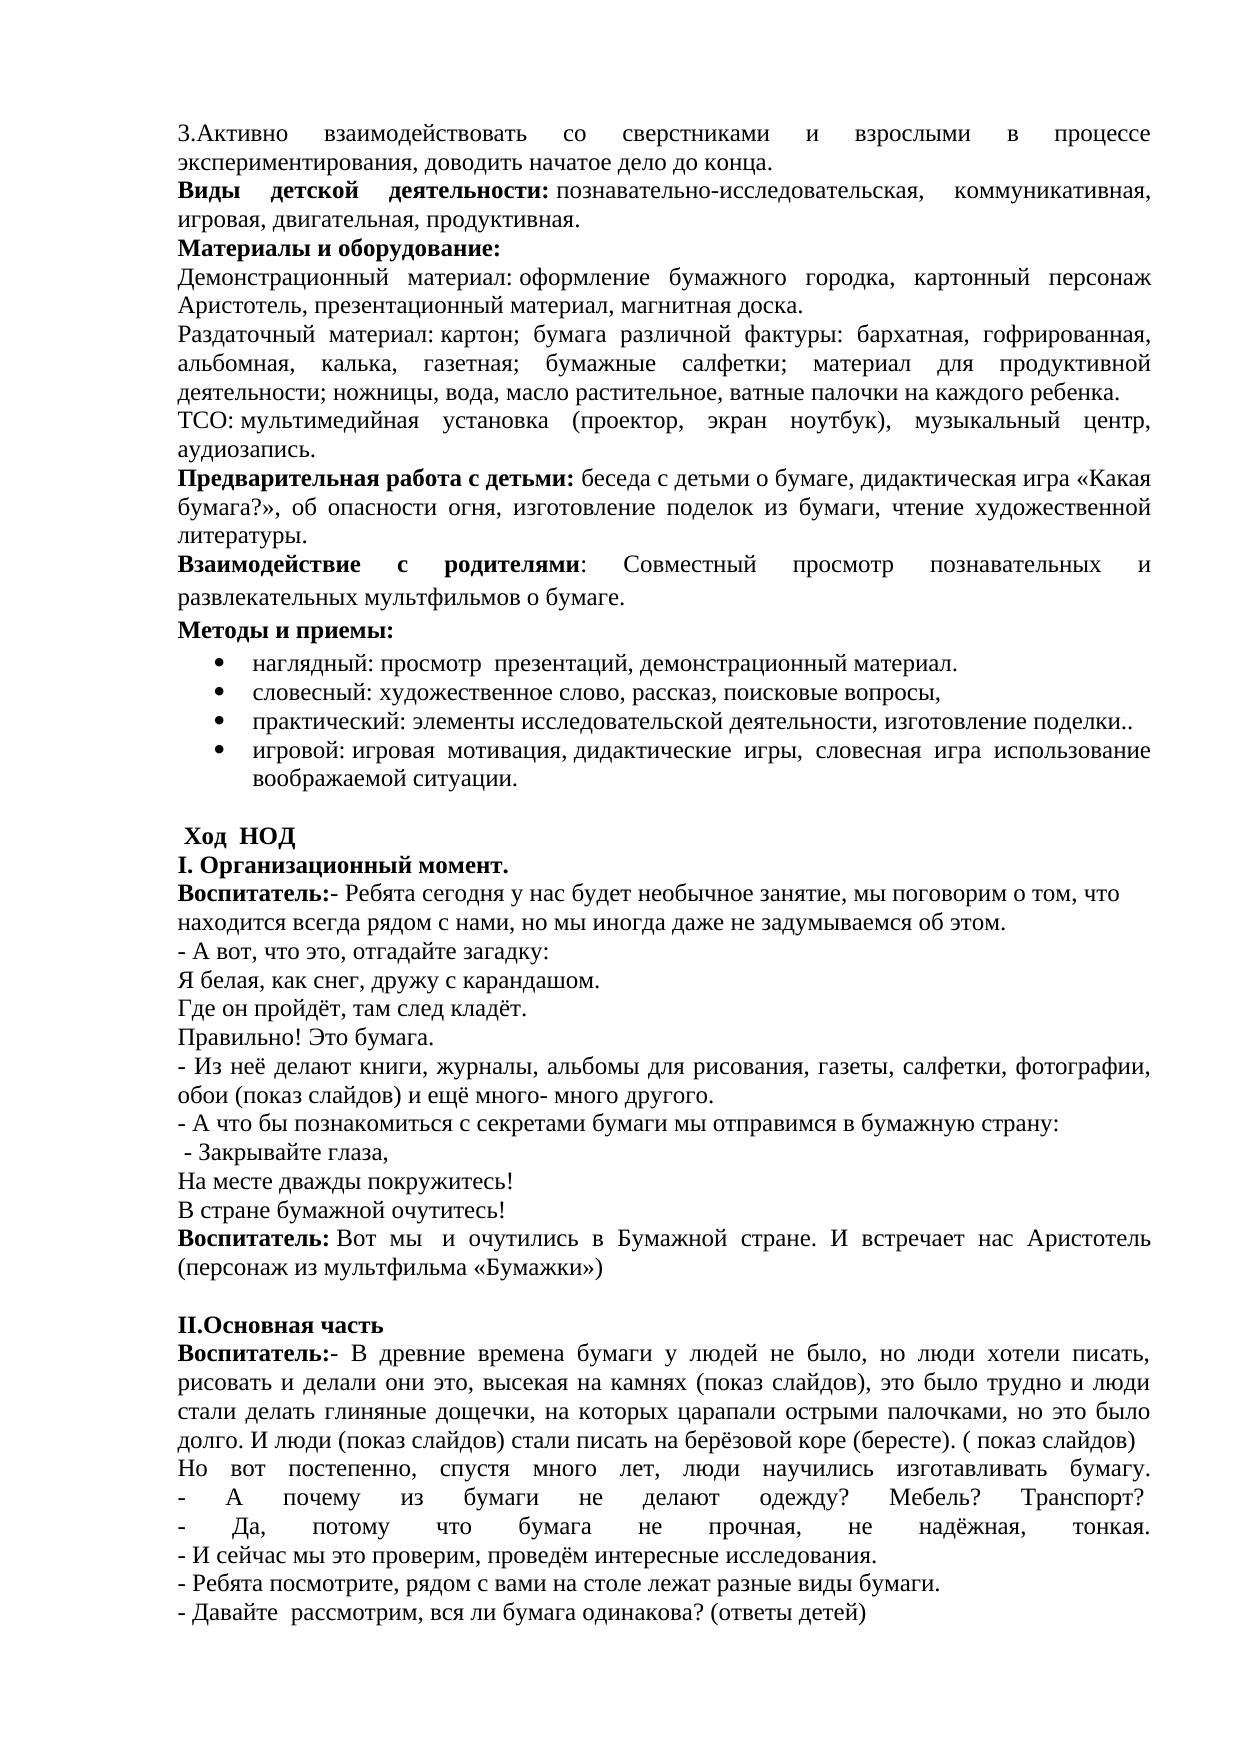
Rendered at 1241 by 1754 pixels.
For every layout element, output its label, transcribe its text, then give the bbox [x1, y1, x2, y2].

text Но вот постепенно, спустя много лет, люди научились изготавливать бумагу. - А почему из бумаги не делают одежду? Мебель? Транспорт? - Да, потому что бумага не прочная, не надёжная, тонкая. - И сейчас мы это проверим, проведём интересные исследования. [177, 1453, 1152, 1568]
list словесный: художественное слово, рассказ, поисковые вопросы, [215, 677, 1152, 706]
text II.Основная часть [177, 1310, 1152, 1338]
text - Из неё делают книги, журналы, альбомы для рисования, газеты, салфетки, фотографии, обои (показ слайдов) и ещё много- много другого. [177, 1051, 1152, 1108]
text Методы и приемы: [177, 615, 1152, 644]
text Взаимодействие с родителями: Совместный просмотр познавательных и развлекательных мультфильмов о бумаге. [177, 549, 1152, 611]
text На месте дважды покружитесь! [177, 1166, 1152, 1195]
text Воспитатель:- Ребята сегодня у нас будет необычное занятие, мы поговорим о том, что находится всегда рядом с нами, но мы иногда даже не задумываемся об этом. - А вот, что это, отгадайте загадку: Я белая, как снег, дружу с карандашом. Где он пройдёт, там след кладёт. Правильно! Это бумага. [177, 878, 1152, 1051]
text 3.Активно взаимодействовать со сверстниками и взрослыми в процессе экспериментирования, доводить начатое дело до конца. [177, 118, 1152, 176]
text ТСО: мультимедийная установка (проектор, экран ноутбук), музыкальный центр, аудиозапись. [177, 406, 1152, 463]
text В стране бумажной очутитесь! [177, 1195, 1152, 1223]
text Воспитатель: Вот мы и очутились в Бумажной стране. И встречает нас Аристотель (персонаж из мультфильма «Бумажки») [177, 1223, 1152, 1281]
text - Ребята посмотрите, рядом с вами на столе лежат разные виды бумаги. [177, 1568, 1152, 1597]
text Материалы и оборудование: [177, 233, 1152, 262]
text Ход НОД [177, 821, 1152, 850]
list наглядный: просмотр презентаций, демонстрационный материал. [215, 648, 1152, 677]
text Демонстрационный материал: оформление бумажного городка, картонный персонаж Аристотель, презентационный материал, магнитная доска. [177, 262, 1152, 319]
list игровой: игровая мотивация, дидактические игры, словесная игра использование воображаемой ситуации. [215, 735, 1152, 792]
text I. Организационный момент. [177, 850, 1152, 878]
text Раздаточный материал: картон; бумага различной фактуры: бархатная, гофрированная, альбомная, калька, газетная; бумажные салфетки; материал для продуктивной деятельности; ножницы, вода, масло растительное, ватные палочки на каждого ребенка. [177, 319, 1152, 406]
list практический: элементы исследовательской деятельности, изготовление поделки.. [215, 706, 1152, 735]
text Предварительная работа с детьми: беседа с детьми о бумаге, дидактическая игра «Какая бумага?», об опасности огня, изготовление поделок из бумаги, чтение художественной литературы. [177, 463, 1152, 549]
text Виды детской деятельности: познавательно-исследовательская, коммуникативная, игровая, двигательная, продуктивная. [177, 176, 1152, 233]
text - А что бы познакомиться с секретами бумаги мы отправимся в бумажную страну: [177, 1108, 1152, 1137]
text - Давайте рассмотрим, вся ли бумага одинакова? (ответы детей) [177, 1597, 1152, 1626]
text Воспитатель:- В древние времена бумаги у людей не было, но люди хотели писать, рисовать и делали они это, высекая на камнях (показ слайдов), это было трудно и люди стали делать глиняные дощечки, на которых царапали острыми палочками, но это было долго. И люди (показ слайдов) стали писать на берёзовой коре (бересте). ( показ слайдов) [177, 1338, 1152, 1453]
text - Закрывайте глаза, [177, 1137, 1152, 1166]
